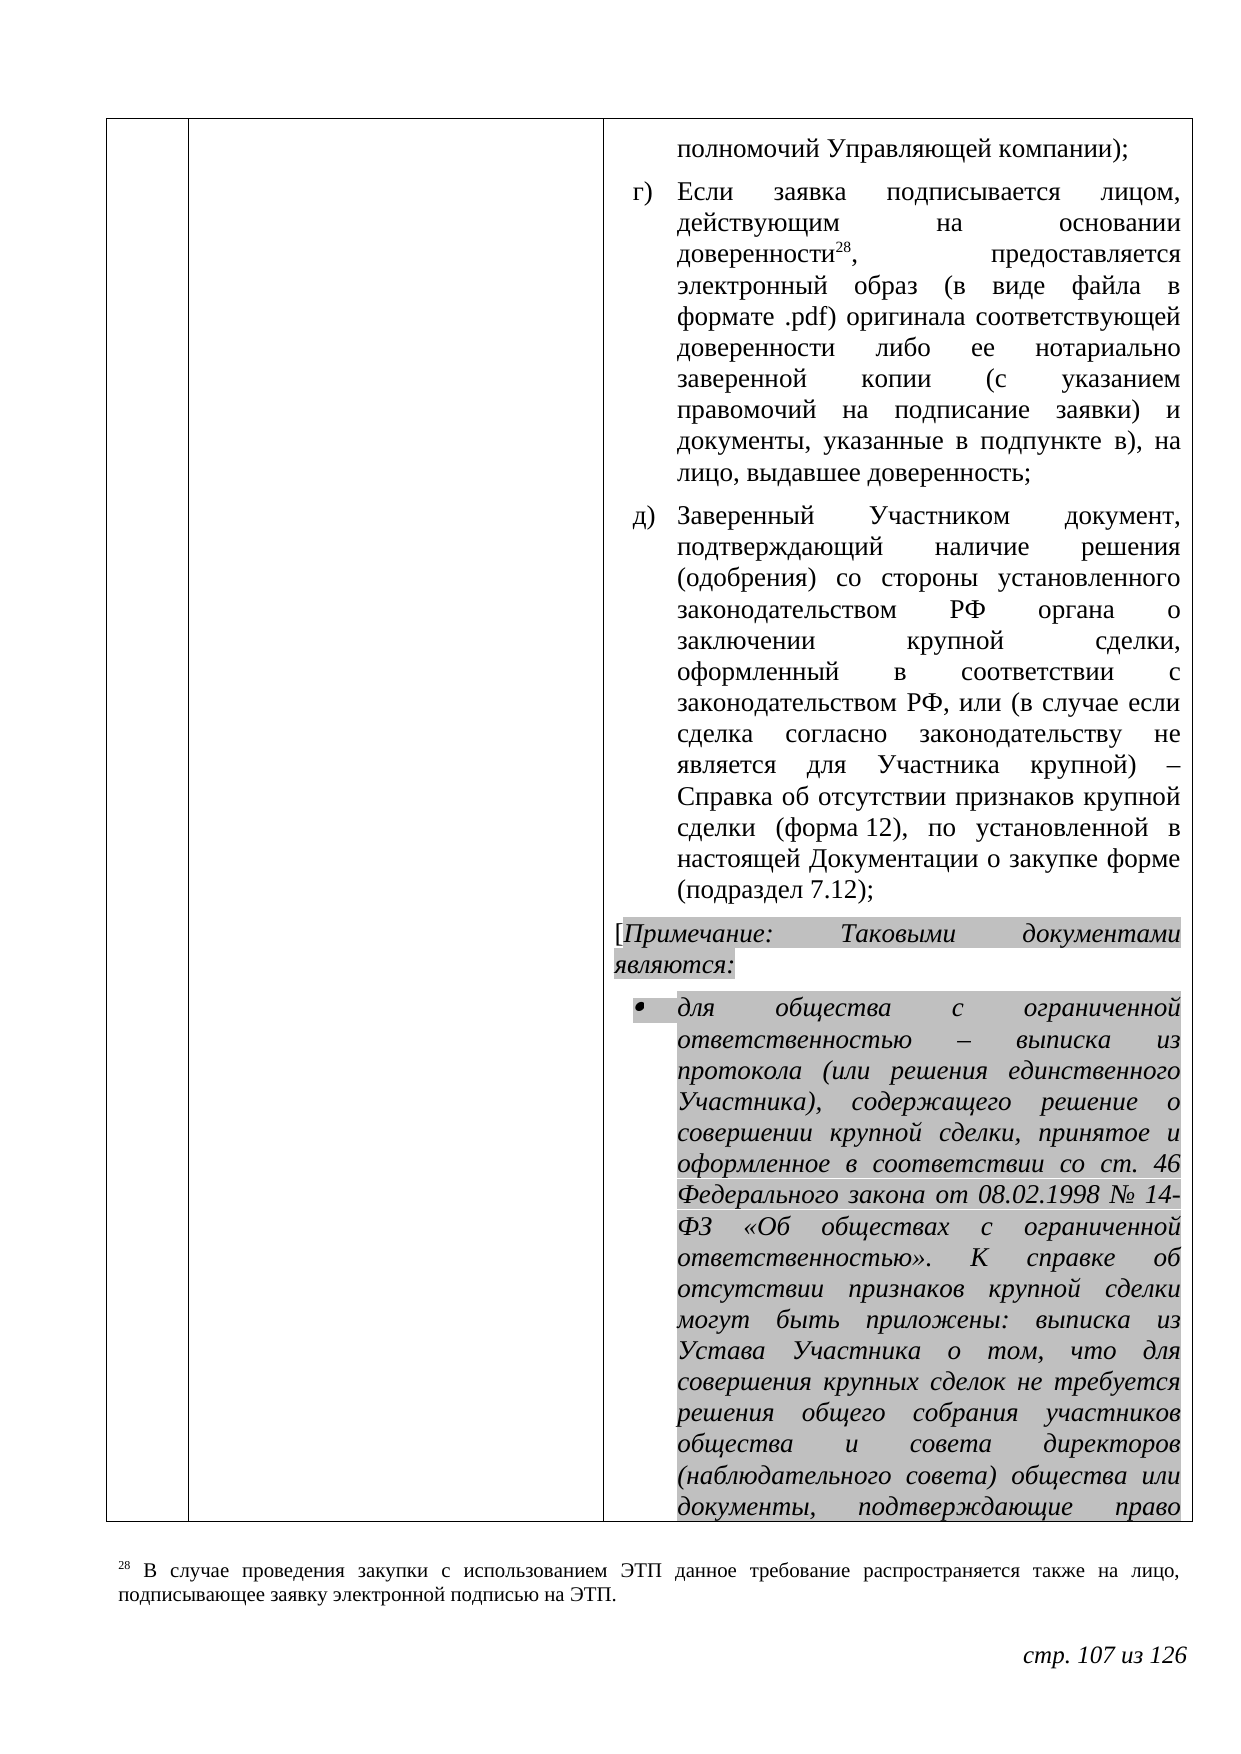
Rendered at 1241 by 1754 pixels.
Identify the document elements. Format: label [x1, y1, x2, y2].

table_cell [189, 119, 603, 1521]
table_cell [604, 119, 1192, 1521]
table_cell [107, 119, 188, 1521]
